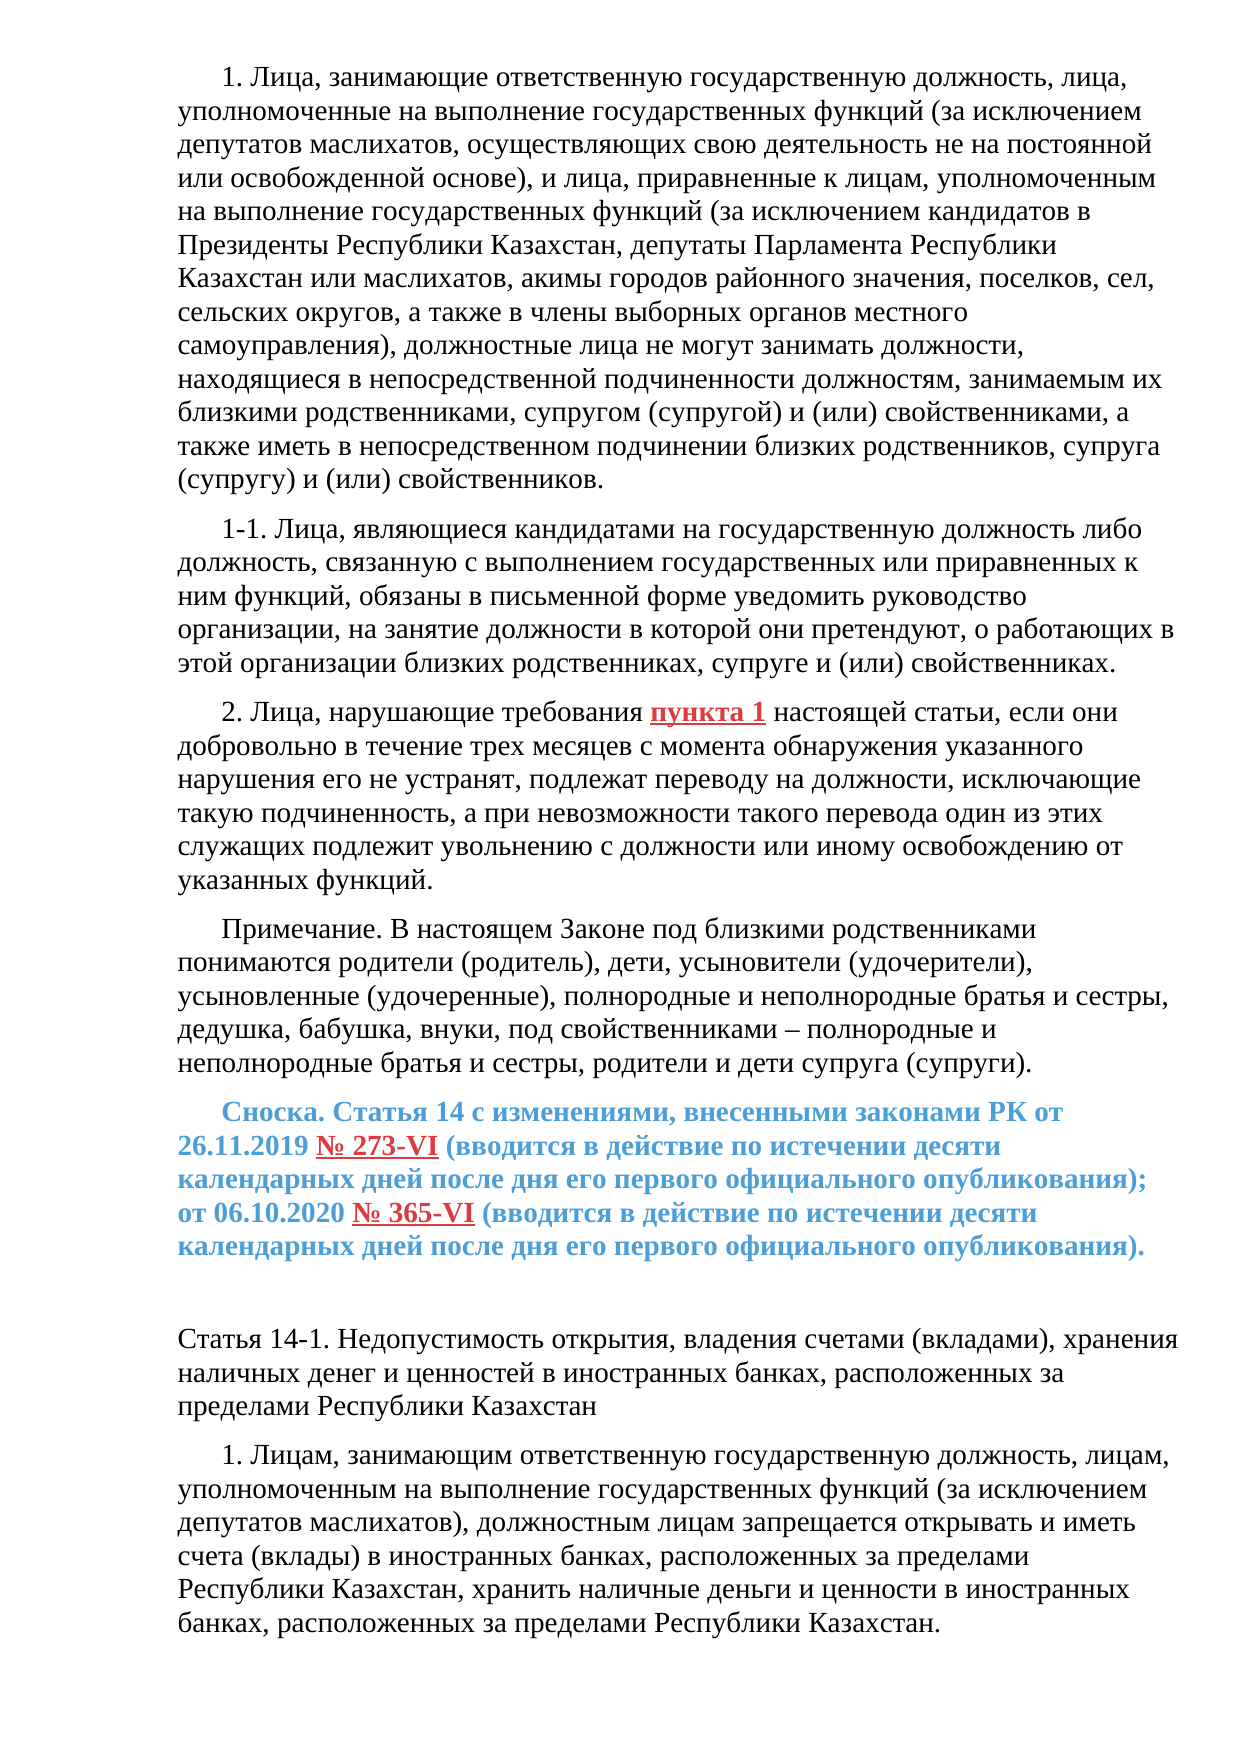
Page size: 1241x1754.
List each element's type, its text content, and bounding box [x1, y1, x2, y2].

text 1-1. Лица, являющиеся кандидатами на государственную должность либо должность, связанную с выполнением государственных или приравненных к ним функций, обязаны в письменной форме уведомить руководство организации, на занятие должности в которой они претендуют, о работающих в этой организации близких родственниках, супруге и (или) свойственниках. [177, 511, 1181, 678]
text 2. Лица, нарушающие требования пункта 1 настоящей статьи, если они добровольно в течение трех месяцев с момента обнаружения указанного нарушения его не устранят, подлежат переводу на должности, исключающие такую подчиненность, а при невозможности такого перевода один из этих служащих подлежит увольнению с должности или иному освобождению от указанных функций. [177, 694, 1181, 895]
text 1. Лицам, занимающим ответственную государственную должность, лицам, уполномоченным на выполнение государственных функций (за исключением депутатов маслихатов), должностным лицам запрещается открывать и иметь счета (вклады) в иностранных банках, расположенных за пределами Республики Казахстан, хранить наличные деньги и ценности в иностранных банках, расположенных за пределами Республики Казахстан. [177, 1437, 1181, 1639]
text 1. Лица, занимающие ответственную государственную должность, лица, уполномоченные на выполнение государственных функций (за исключением депутатов маслихатов, осуществляющих свою деятельность не на постоянной или освобожденной основе), и лица, приравненные к лицам, уполномоченным на выполнение государственных функций (за исключением кандидатов в Президенты Республики Казахстан, депутаты Парламента Республики Казахстан или маслихатов, акимы городов районного значения, поселков, сел, сельских округов, а также в члены выборных органов местного самоуправления), должностные лица не могут занимать должности, находящиеся в непосредственной подчиненности должностям, занимаемым их близкими родственниками, супругом (супругой) и (или) свойственниками, а также иметь в непосредственном подчинении близких родственников, супруга (супругу) и (или) свойственников. [177, 59, 1181, 495]
text Сноска. Статья 14 с изменениями, внесенными законами РК от 26.11.2019 № 273-VI (вводится в действие по истечении десяти календарных дней после дня его первого официального опубликования); от 06.10.2020 № 365-VI (вводится в действие по истечении десяти календарных дней после дня его первого официального опубликования). [177, 1094, 1181, 1290]
text Примечание. В настоящем Законе под близкими родственниками понимаются родители (родитель), дети, усыновители (удочерители), усыновленные (удочеренные), полнородные и неполнородные братья и сестры, дедушка, бабушка, внуки, под свойственниками – полнородные и неполнородные братья и сестры, родители и дети супруга (супруги). [177, 911, 1181, 1079]
text Статья 14-1. Недопустимость открытия, владения счетами (вкладами), хранения наличных денег и ценностей в иностранных банках, расположенных за пределами Республики Казахстан [177, 1321, 1181, 1422]
